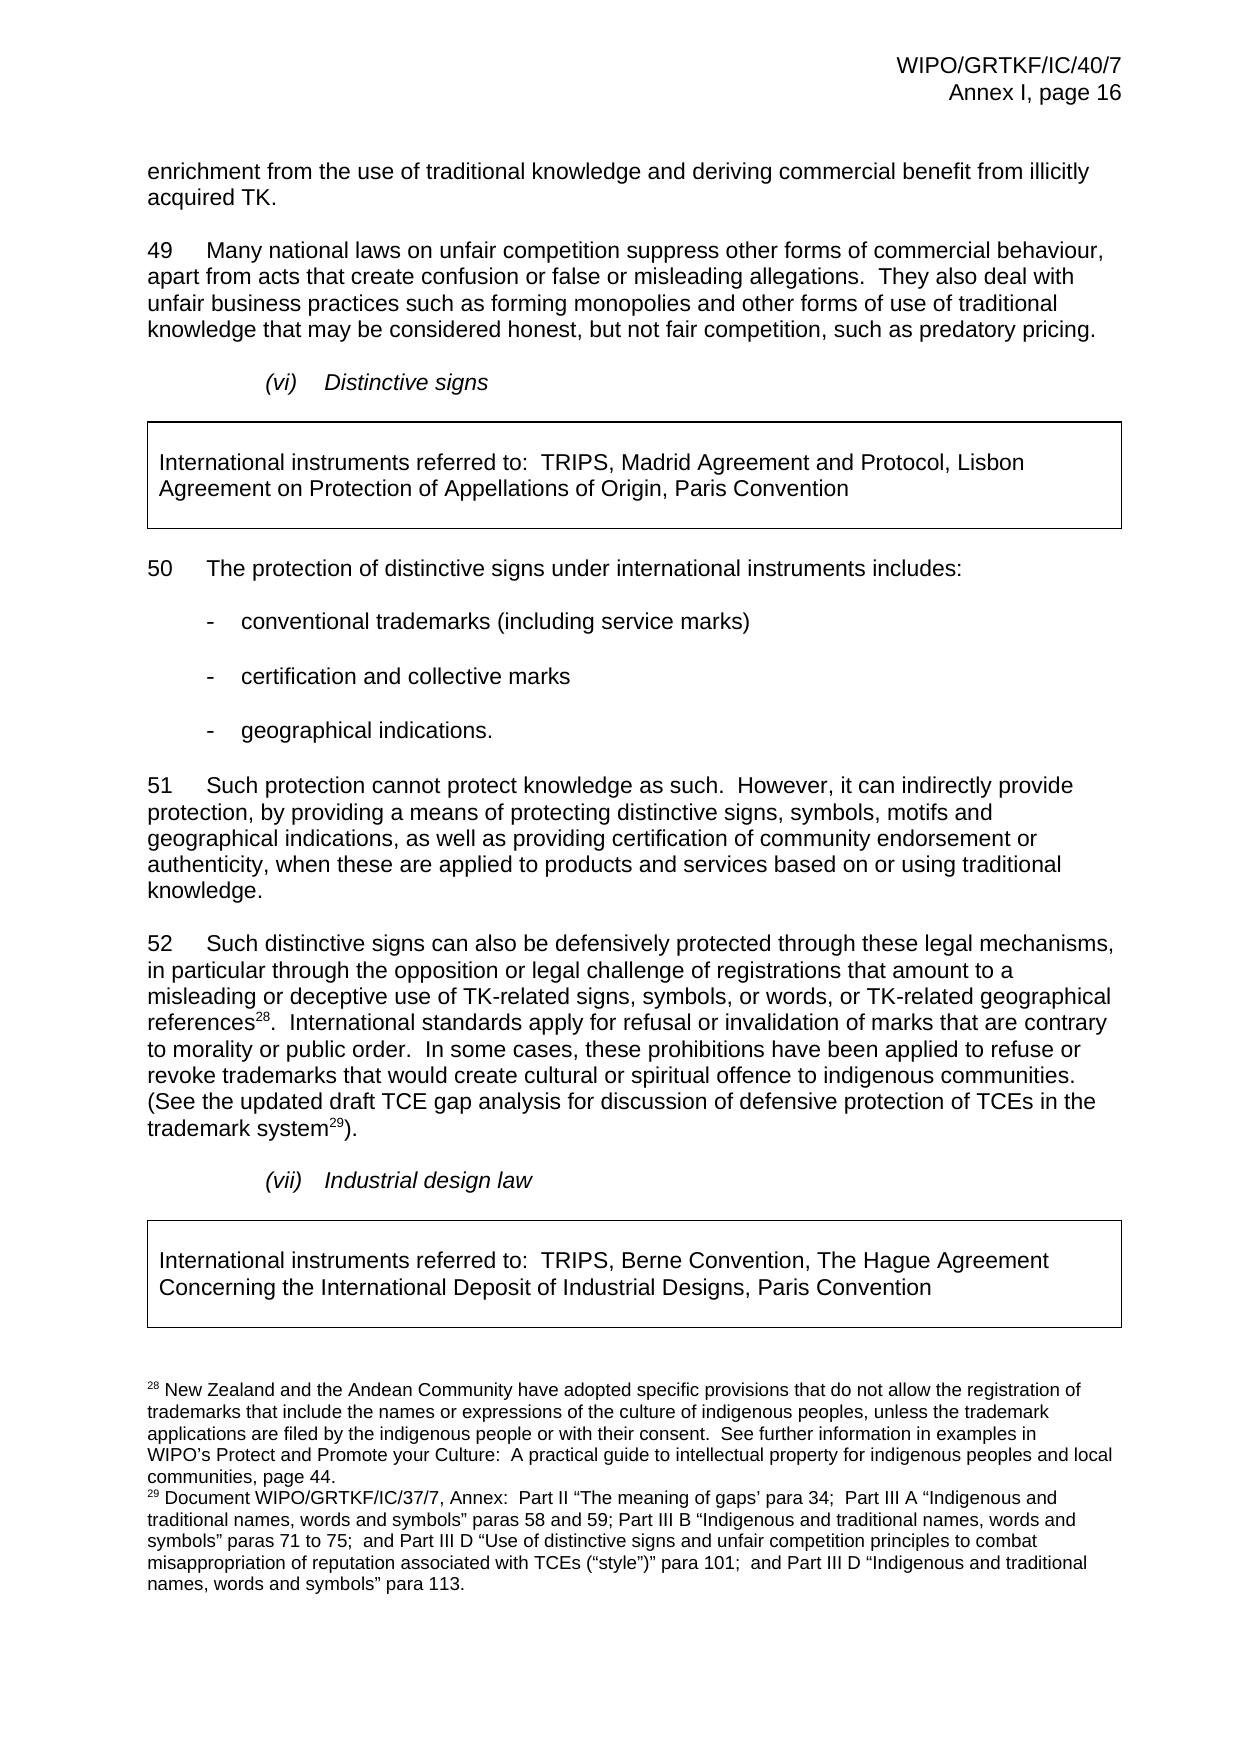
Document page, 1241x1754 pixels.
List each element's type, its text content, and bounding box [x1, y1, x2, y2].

text Many national laws on unfair competition suppress other forms of commercial behaviour, apart from acts that create confusion or false or misleading allegations. They also deal with unfair business practices such as forming monopolies and other forms of use of traditional knowledge that may be considered honest, but not fair competition, such as predatory pricing. [147, 237, 1122, 342]
text Such protection cannot protect knowledge as such. However, it can indirectly provide protection, by providing a means of protecting distinctive signs, symbols, motifs and geographical indications, as well as providing certification of community endorsement or authenticity, when these are applied to products and services based on or using traditional knowledge. [147, 772, 1122, 904]
text Such distinctive signs can also be defensively protected through these legal mechanisms, in particular through the opposition or legal challenge of registrations that amount to a misleading or deceptive use of TK-related signs, symbols, or words, or TK-related geographical references. International standards apply for refusal or invalidation of marks that are contrary to morality or public order. In some cases, these prohibitions have been applied to refuse or revoke trademarks that would create cultural or spiritual offence to indigenous communities. (See the updated draft TCE gap analysis for discussion of defensive protection of TCEs in the trademark system). [147, 930, 1122, 1141]
text The protection of distinctive signs under international instruments includes: [147, 555, 1122, 582]
text (vi) Distinctive signs [206, 369, 1122, 395]
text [147, 158, 1122, 211]
text (vii) Industrial design law [206, 1167, 1122, 1194]
list geographical indications. [203, 717, 1122, 746]
table_header International instruments referred to: TRIPS, Berne Convention, The Hague Agreement Concerning the International Deposit of Industrial Designs, Paris Convention [148, 1221, 1121, 1327]
table_header International instruments referred to: TRIPS, Madrid Agreement and Protocol, Lisbon Agreement on Protection of Appellations of Origin, Paris Convention [148, 423, 1121, 528]
list conventional trademarks (including service marks) [203, 608, 1122, 636]
list certification and collective marks [203, 663, 1122, 691]
